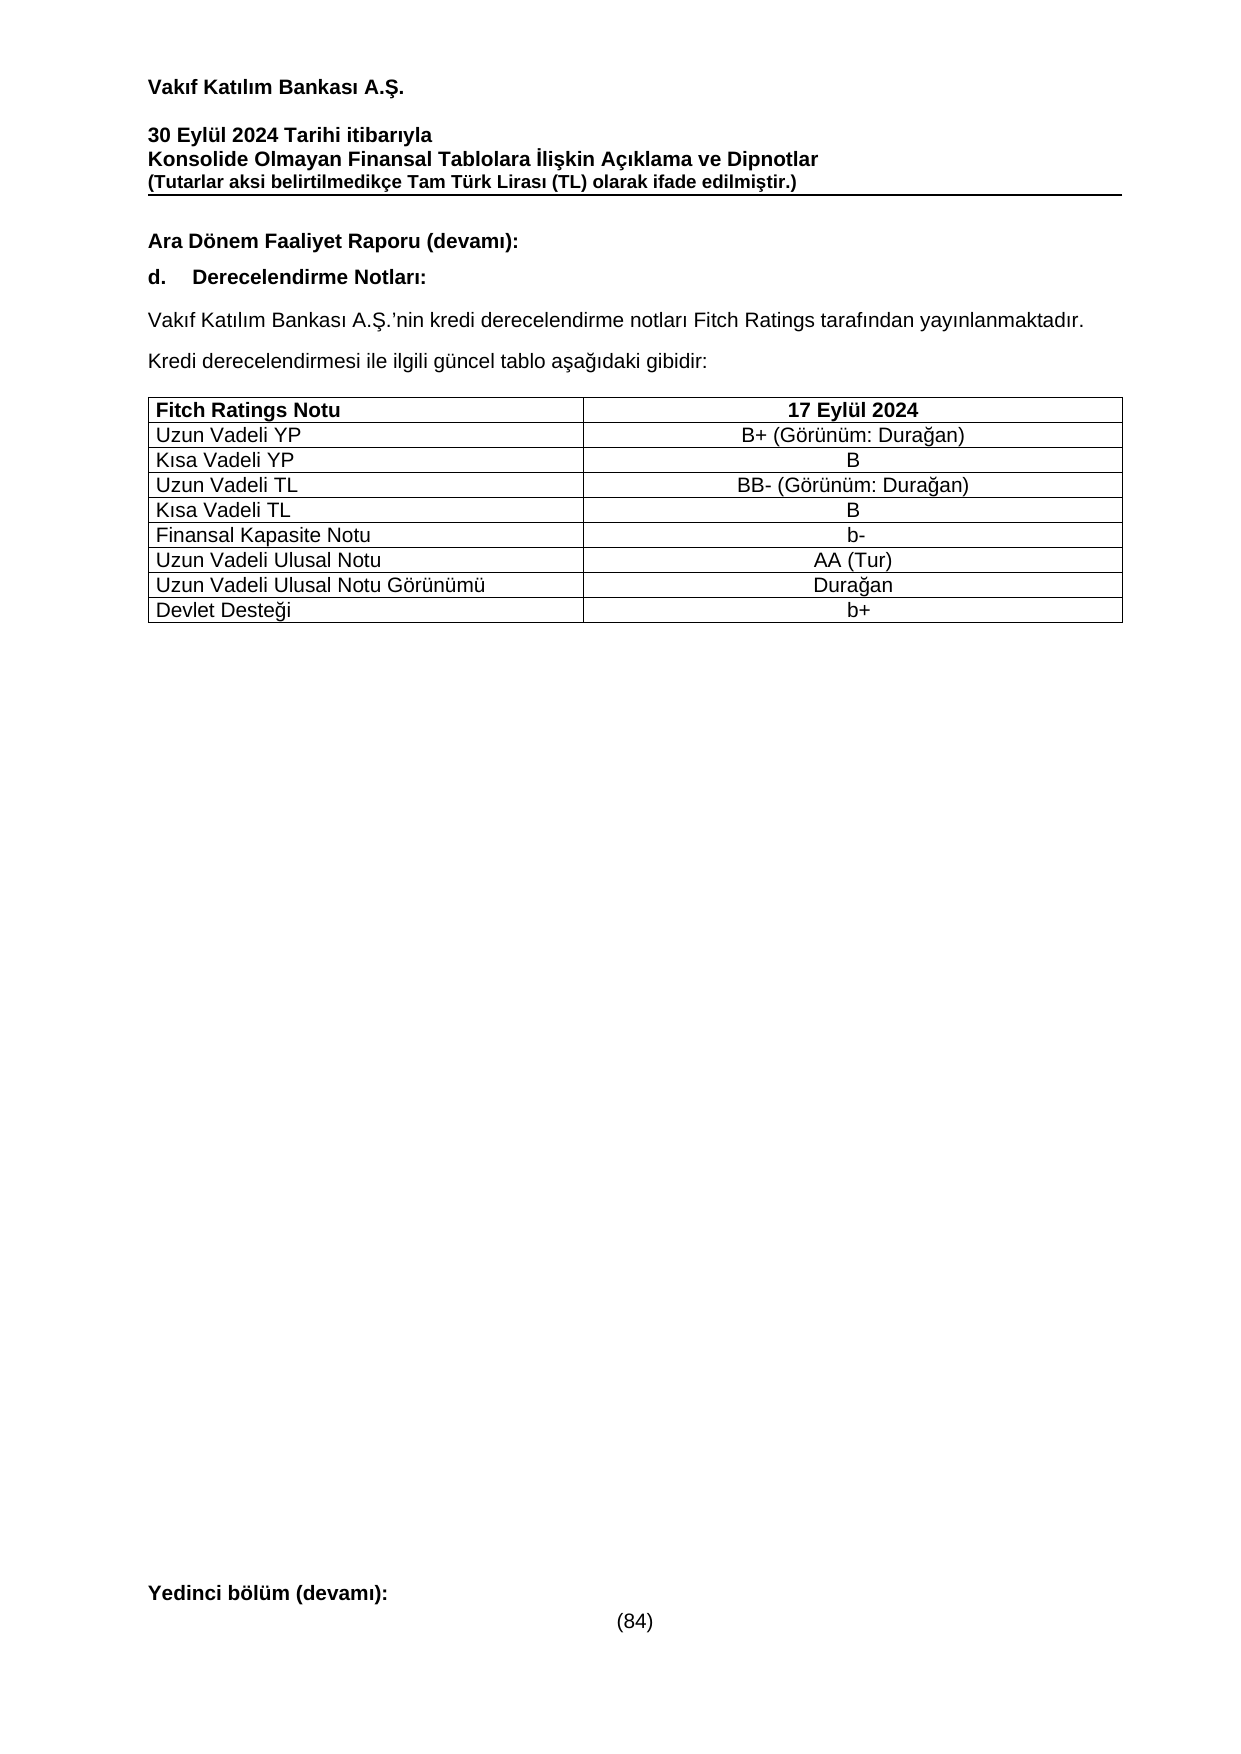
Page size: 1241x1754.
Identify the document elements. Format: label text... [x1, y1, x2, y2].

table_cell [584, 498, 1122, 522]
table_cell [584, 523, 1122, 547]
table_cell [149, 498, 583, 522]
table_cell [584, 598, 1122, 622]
text Yedinci bölüm (devamı): [148, 1581, 1122, 1605]
list Derecelendirme Notları: [148, 265, 1122, 289]
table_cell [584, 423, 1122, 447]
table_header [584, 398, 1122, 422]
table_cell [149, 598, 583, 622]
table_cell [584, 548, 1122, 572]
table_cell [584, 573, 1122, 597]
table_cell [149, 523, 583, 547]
text Ara Dönem Faaliyet Raporu (devamı): [148, 229, 1122, 253]
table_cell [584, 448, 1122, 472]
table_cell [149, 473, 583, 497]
text Vakıf Katılım Bankası A.Ş.’nin kredi derecelendirme notları Fitch Ratings tarafından yayınlanmaktadır. [148, 308, 1122, 332]
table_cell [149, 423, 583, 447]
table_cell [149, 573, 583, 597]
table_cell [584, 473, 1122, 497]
text Kredi derecelendirmesi ile ilgili güncel tablo aşağıdaki gibidir: [148, 349, 1122, 373]
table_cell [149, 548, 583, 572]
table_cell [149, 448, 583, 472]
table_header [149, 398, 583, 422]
